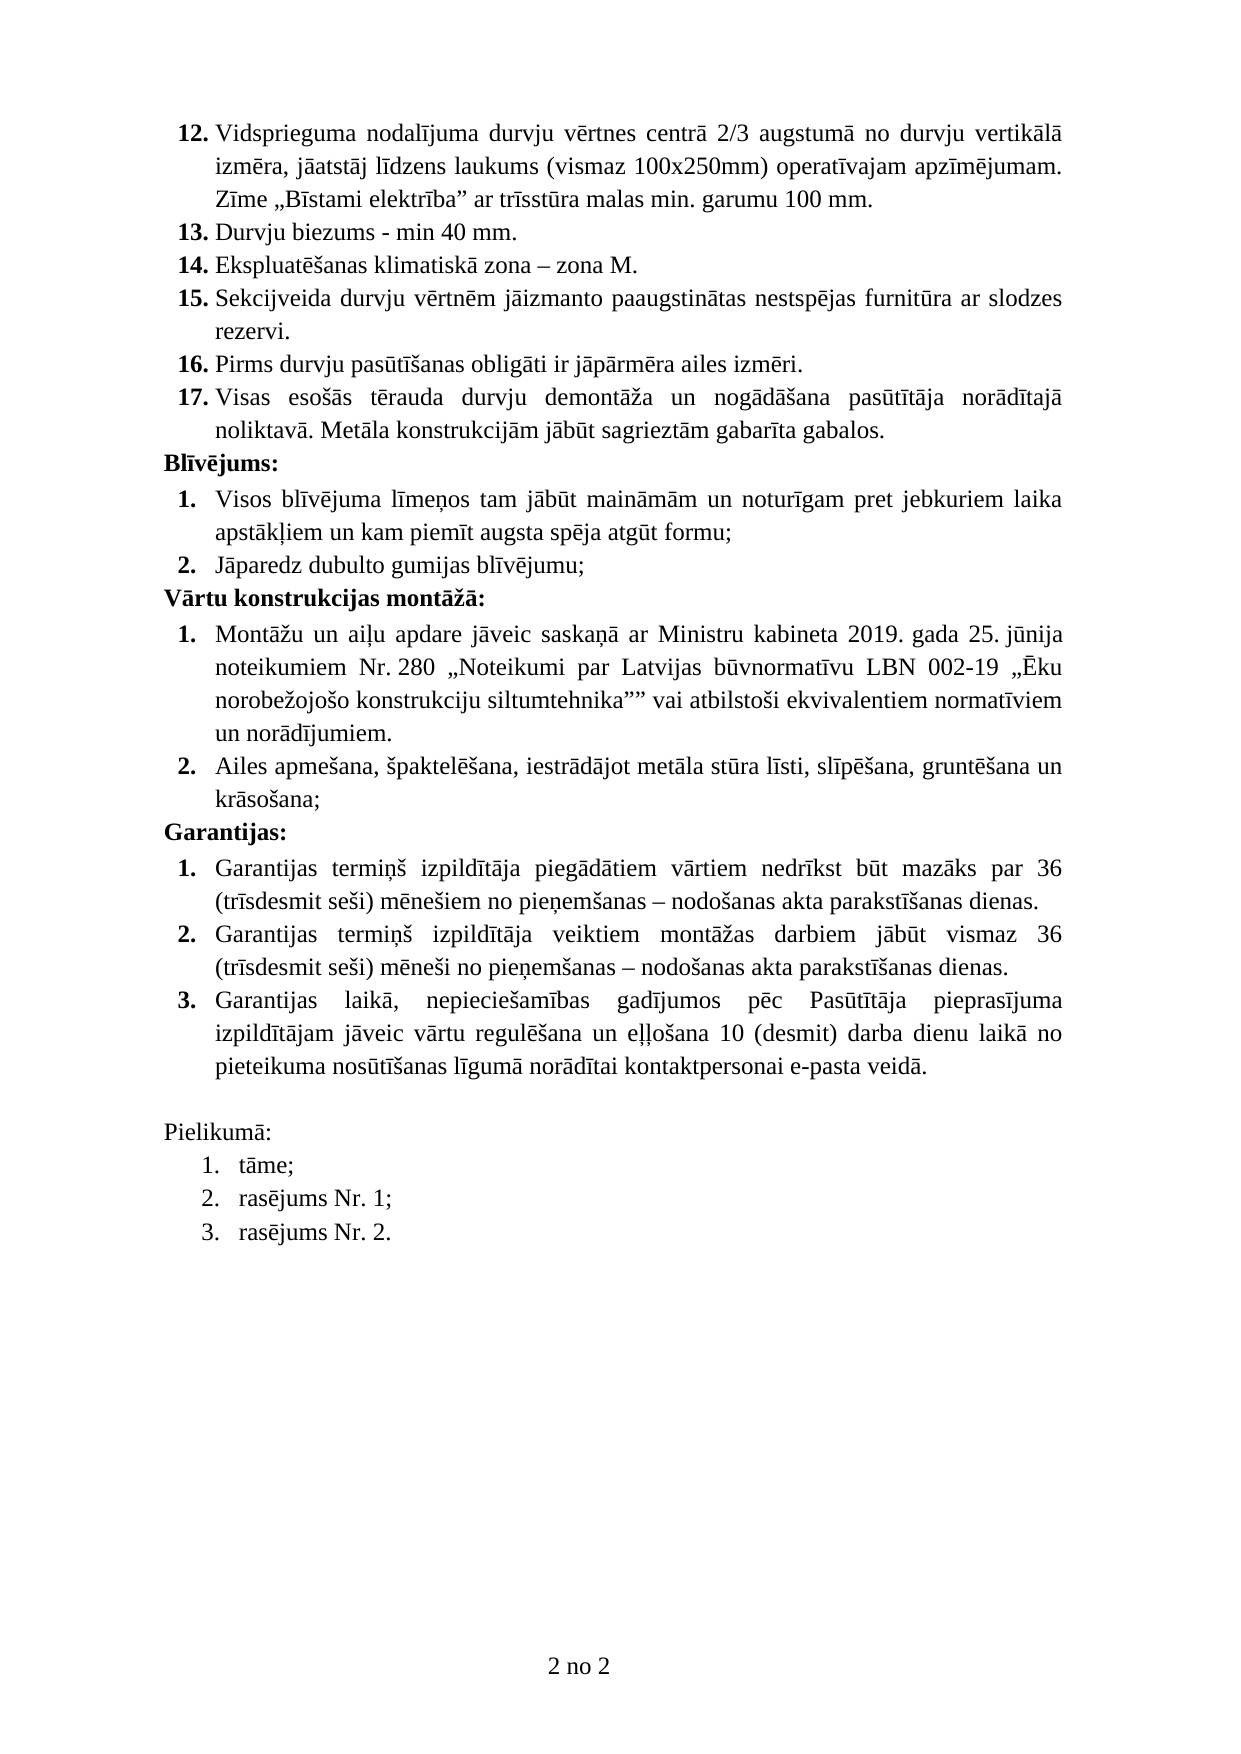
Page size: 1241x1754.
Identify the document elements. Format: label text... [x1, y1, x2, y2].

list rasējums Nr. 1; [201, 1183, 1063, 1212]
list Visos blīvējuma līmeņos tam jābūt maināmām un noturīgam pret jebkuriem laika apstākļiem un kam piemīt augsta spēja atgūt formu; [177, 484, 1063, 546]
list Garantijas termiņš izpildītāja piegādātiem vārtiem nedrīkst būt mazāks par 36 (trīsdesmit seši) mēnešiem no pieņemšanas – nodošanas akta parakstīšanas dienas. [177, 853, 1063, 915]
list Durvju biezums - min 40 mm. [177, 217, 1063, 246]
list Jāparedz dubulto gumijas blīvējumu; [177, 550, 1063, 579]
text Garantijas: [89, 817, 1063, 846]
list Pirms durvju pasūtīšanas obligāti ir jāpārmēra ailes izmēri. [177, 349, 1063, 378]
list Ailes apmešana, špaktelēšana, iestrādājot metāla stūra līsti, slīpēšana, gruntēšana un krāsošana; [177, 751, 1063, 813]
text Pielikumā: [164, 1117, 1063, 1146]
list Ekspluatēšanas klimatiskā zona – zona M. [177, 250, 1063, 279]
list tāme; [201, 1151, 1063, 1179]
list Vidsprieguma nodalījuma durvju vērtnes centrā 2/3 augstumā no durvju vertikālā izmēra, jāatstāj līdzens laukums (vismaz 100x250mm) operatīvajam apzīmējumam. Zīme „Bīstami elektrība” ar trīsstūra malas min. garumu 100 mm. [177, 118, 1063, 213]
text Blīvējums: [89, 448, 1063, 477]
list Sekcijveida durvju vērtnēm jāizmanto paaugstinātas nestspējas furnitūra ar slodzes rezervi. [177, 283, 1063, 345]
list Visas esošās tērauda durvju demontāža un nogādāšana pasūtītāja norādītajā noliktavā. Metāla konstrukcijām jābūt sagrieztām gabarīta gabalos. [177, 382, 1063, 444]
list Montāžu un aiļu apdare jāveic saskaņā ar Ministru kabineta 2019. gada 25. jūnija noteikumiem Nr. 280 „Noteikumi par Latvijas būvnormatīvu LBN 002-19 „Ēku norobežojošo konstrukciju siltumtehnika”” vai atbilstoši ekvivalentiem normatīviem un norādījumiem. [177, 619, 1063, 747]
text Vārtu konstrukcijas montāžā: [89, 583, 1063, 612]
list Garantijas termiņš izpildītāja veiktiem montāžas darbiem jābūt vismaz 36 (trīsdesmit seši) mēneši no pieņemšanas – nodošanas akta parakstīšanas dienas. [177, 919, 1063, 981]
list Garantijas laikā, nepieciešamības gadījumos pēc Pasūtītāja pieprasījuma izpildītājam jāveic vārtu regulēšana un eļļošana 10 (desmit) darba dienu laikā no pieteikuma nosūtīšanas līgumā norādītai kontaktpersonai e-pasta veidā. [177, 985, 1063, 1080]
list rasējums Nr. 2. [201, 1217, 1063, 1245]
